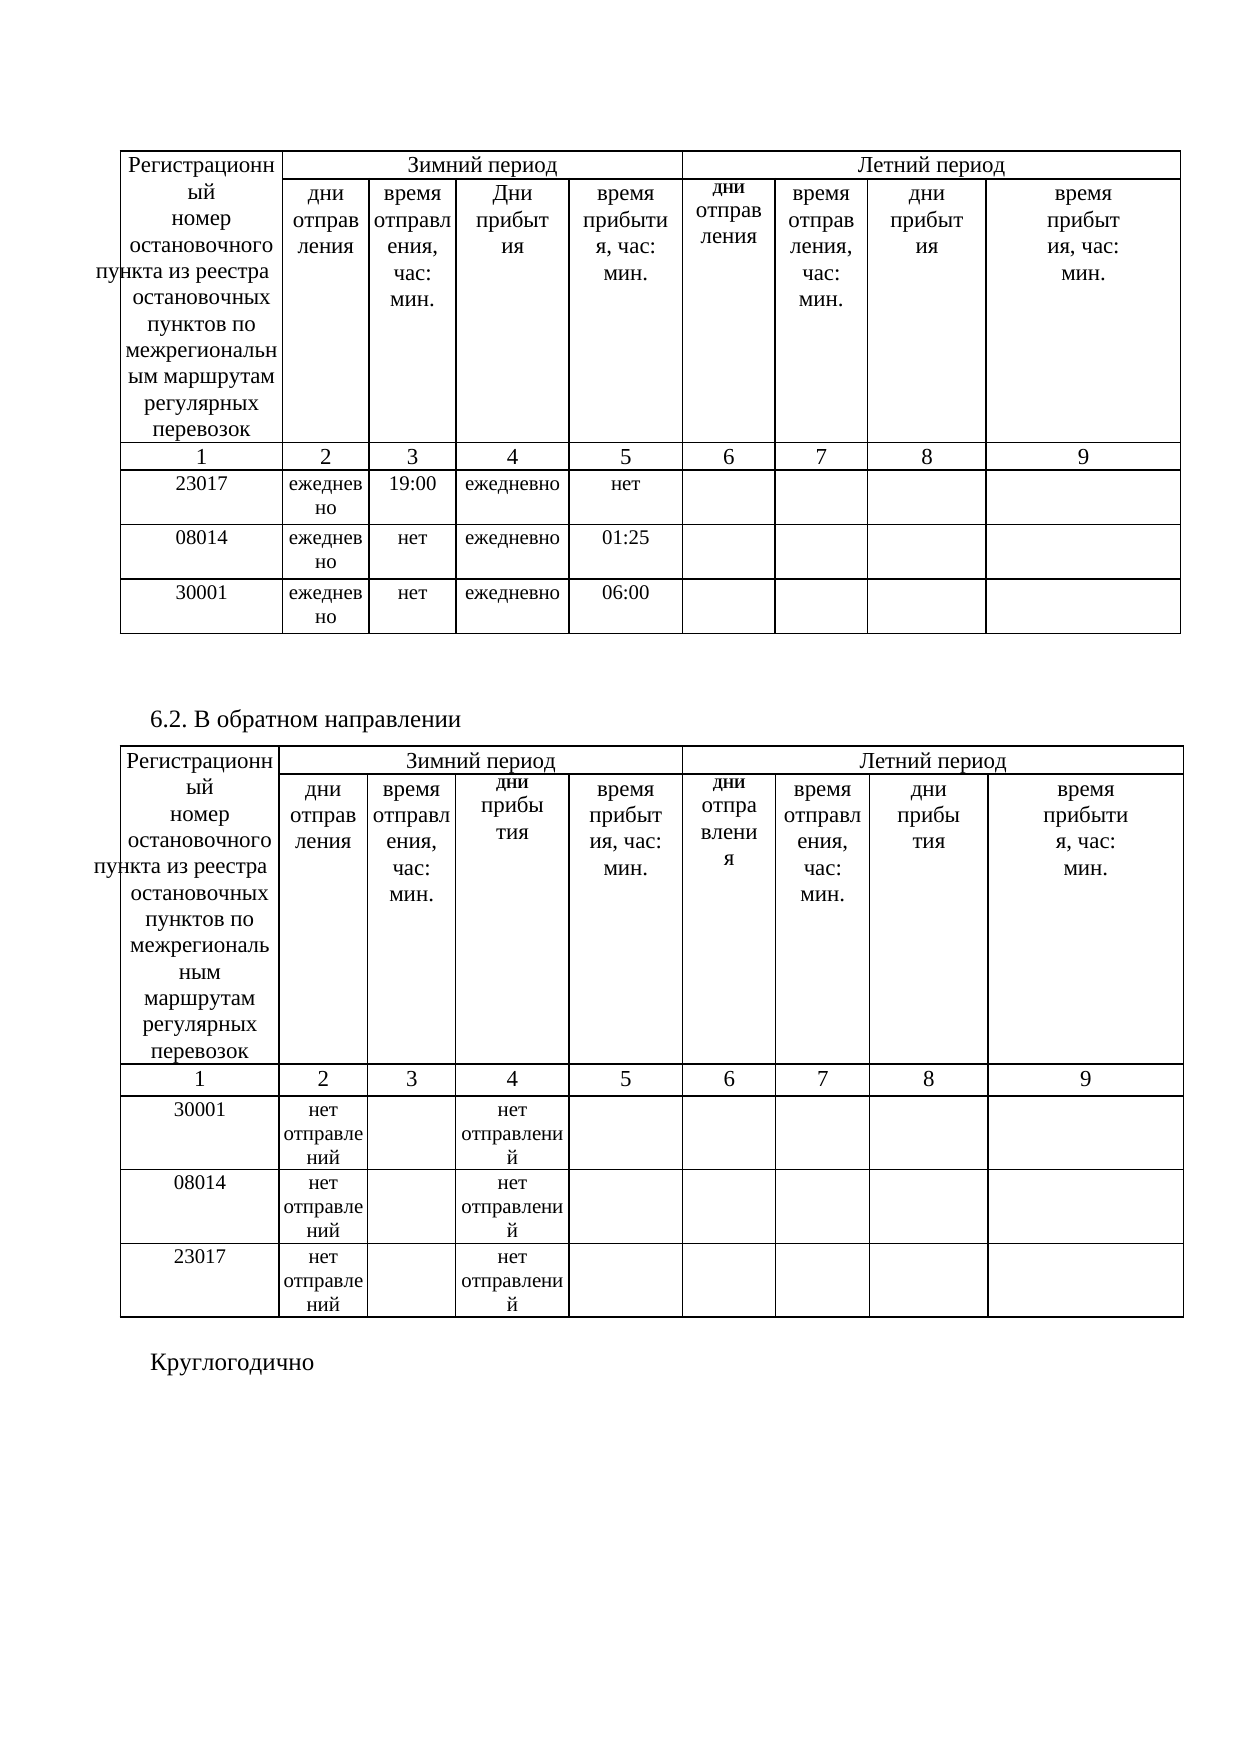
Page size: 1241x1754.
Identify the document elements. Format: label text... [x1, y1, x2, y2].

table_cell ежедневно [457, 580, 568, 632]
table_cell 8 [870, 1065, 987, 1095]
table_cell [368, 1097, 455, 1169]
table_cell время отправ ления, час: мин. [776, 180, 867, 441]
table_cell 5 [570, 1065, 682, 1095]
table_cell ежедневно [283, 471, 368, 524]
table_cell 2 [283, 443, 368, 469]
table_cell 1 [121, 443, 282, 469]
table_cell 30001 [121, 1097, 278, 1169]
table_cell [868, 580, 985, 632]
table_header Зимний период [280, 747, 682, 773]
table_cell 3 [370, 443, 455, 469]
table_cell [776, 1170, 869, 1242]
table_cell 23017 [121, 471, 282, 524]
table_cell [987, 580, 1180, 632]
table_cell [683, 1097, 775, 1169]
table_cell нет отправлений [280, 1244, 367, 1316]
table_cell время прибыт ия, час: мин. [987, 180, 1180, 441]
table_cell [683, 1170, 775, 1242]
table_cell [987, 525, 1180, 578]
table_cell нет отправлений [456, 1170, 568, 1242]
table_cell [368, 1170, 455, 1242]
table_cell ДНИ отпра влени я [683, 775, 775, 1063]
table_cell [870, 1244, 987, 1316]
table_cell 6 [683, 1065, 775, 1095]
table_cell 08014 [121, 525, 282, 578]
table_cell 6 [683, 443, 774, 469]
table_header Летний период [683, 152, 1180, 178]
table_cell 7 [776, 443, 867, 469]
table_cell ДНИ отправ ления [683, 180, 774, 441]
table_header Регистрационный номер остановочного пункта из реестра остановочных пунктов по межрегиональным маршрутам регулярных перевозок [121, 747, 278, 1063]
table_cell [683, 471, 774, 524]
table_cell [989, 1097, 1183, 1169]
table_cell 3 [368, 1065, 455, 1095]
text 6.2. В обратном направлении [150, 704, 1090, 733]
table_cell 8 [868, 443, 985, 469]
table_cell [683, 1244, 775, 1316]
table_cell время отправл ения, час: мин. [368, 775, 455, 1063]
table_cell нет отправлений [456, 1097, 568, 1169]
table_cell нет [570, 471, 682, 524]
table_cell нет отправлений [280, 1170, 367, 1242]
table_header Зимний период [283, 152, 682, 178]
table_cell [776, 525, 867, 578]
table_cell нет отправлений [456, 1244, 568, 1316]
table_cell [570, 1170, 682, 1242]
table_cell [868, 471, 985, 524]
table_cell [989, 1170, 1183, 1242]
table_cell [776, 1097, 869, 1169]
table_cell ежедневно [283, 580, 368, 632]
table_cell ежедневно [457, 525, 568, 578]
table_cell 9 [989, 1065, 1183, 1095]
table_cell дни отправ ления [280, 775, 367, 1063]
table_cell 1 [121, 1065, 278, 1095]
table_cell 2 [280, 1065, 367, 1095]
table_cell 08014 [121, 1170, 278, 1242]
table_cell [870, 1170, 987, 1242]
table_cell 23017 [121, 1244, 278, 1316]
table_cell дни прибы тия [870, 775, 987, 1063]
table_cell [989, 1244, 1183, 1316]
table_cell время отправл ения, час: мин. [776, 775, 869, 1063]
table_cell дни отправ ления [283, 180, 368, 441]
table_cell время прибыти я, час: мин. [989, 775, 1183, 1063]
table_cell [368, 1244, 455, 1316]
table_cell время прибыти я, час: мин. [570, 180, 682, 441]
table_cell 4 [457, 443, 568, 469]
table_cell [683, 525, 774, 578]
table_cell дни прибыт ия [868, 180, 985, 441]
text Круглогодично [150, 1347, 1090, 1375]
table_cell [570, 1244, 682, 1316]
table_cell [683, 580, 774, 632]
table_cell 4 [456, 1065, 568, 1095]
table_cell 7 [776, 1065, 869, 1095]
table_cell Дни прибыт ия [457, 180, 568, 441]
table_cell нет [370, 580, 455, 632]
table_cell [987, 471, 1180, 524]
table_cell ежедневно [457, 471, 568, 524]
table_cell ДНИ прибы тия [456, 775, 568, 1063]
table_cell 30001 [121, 580, 282, 632]
table_cell [776, 1244, 869, 1316]
table_cell нет [370, 525, 455, 578]
table_cell 01:25 [570, 525, 682, 578]
table_cell 19:00 [370, 471, 455, 524]
table_cell [776, 580, 867, 632]
table_header Регистрационный номер остановочного пункта из реестра остановочных пунктов по межрегиональным маршрутам регулярных перевозок [121, 152, 282, 441]
table_cell [868, 525, 985, 578]
table_cell [776, 471, 867, 524]
table_cell время прибыт ия, час: мин. [570, 775, 682, 1063]
table_cell 06:00 [570, 580, 682, 632]
table_cell время отправл ения, час: мин. [370, 180, 455, 441]
table_cell [870, 1097, 987, 1169]
table_header Летний период [683, 747, 1183, 773]
table_cell [570, 1097, 682, 1169]
table_cell ежедневно [283, 525, 368, 578]
table_cell 9 [987, 443, 1180, 469]
table_cell 5 [570, 443, 682, 469]
table_cell нет отправлений [280, 1097, 367, 1169]
